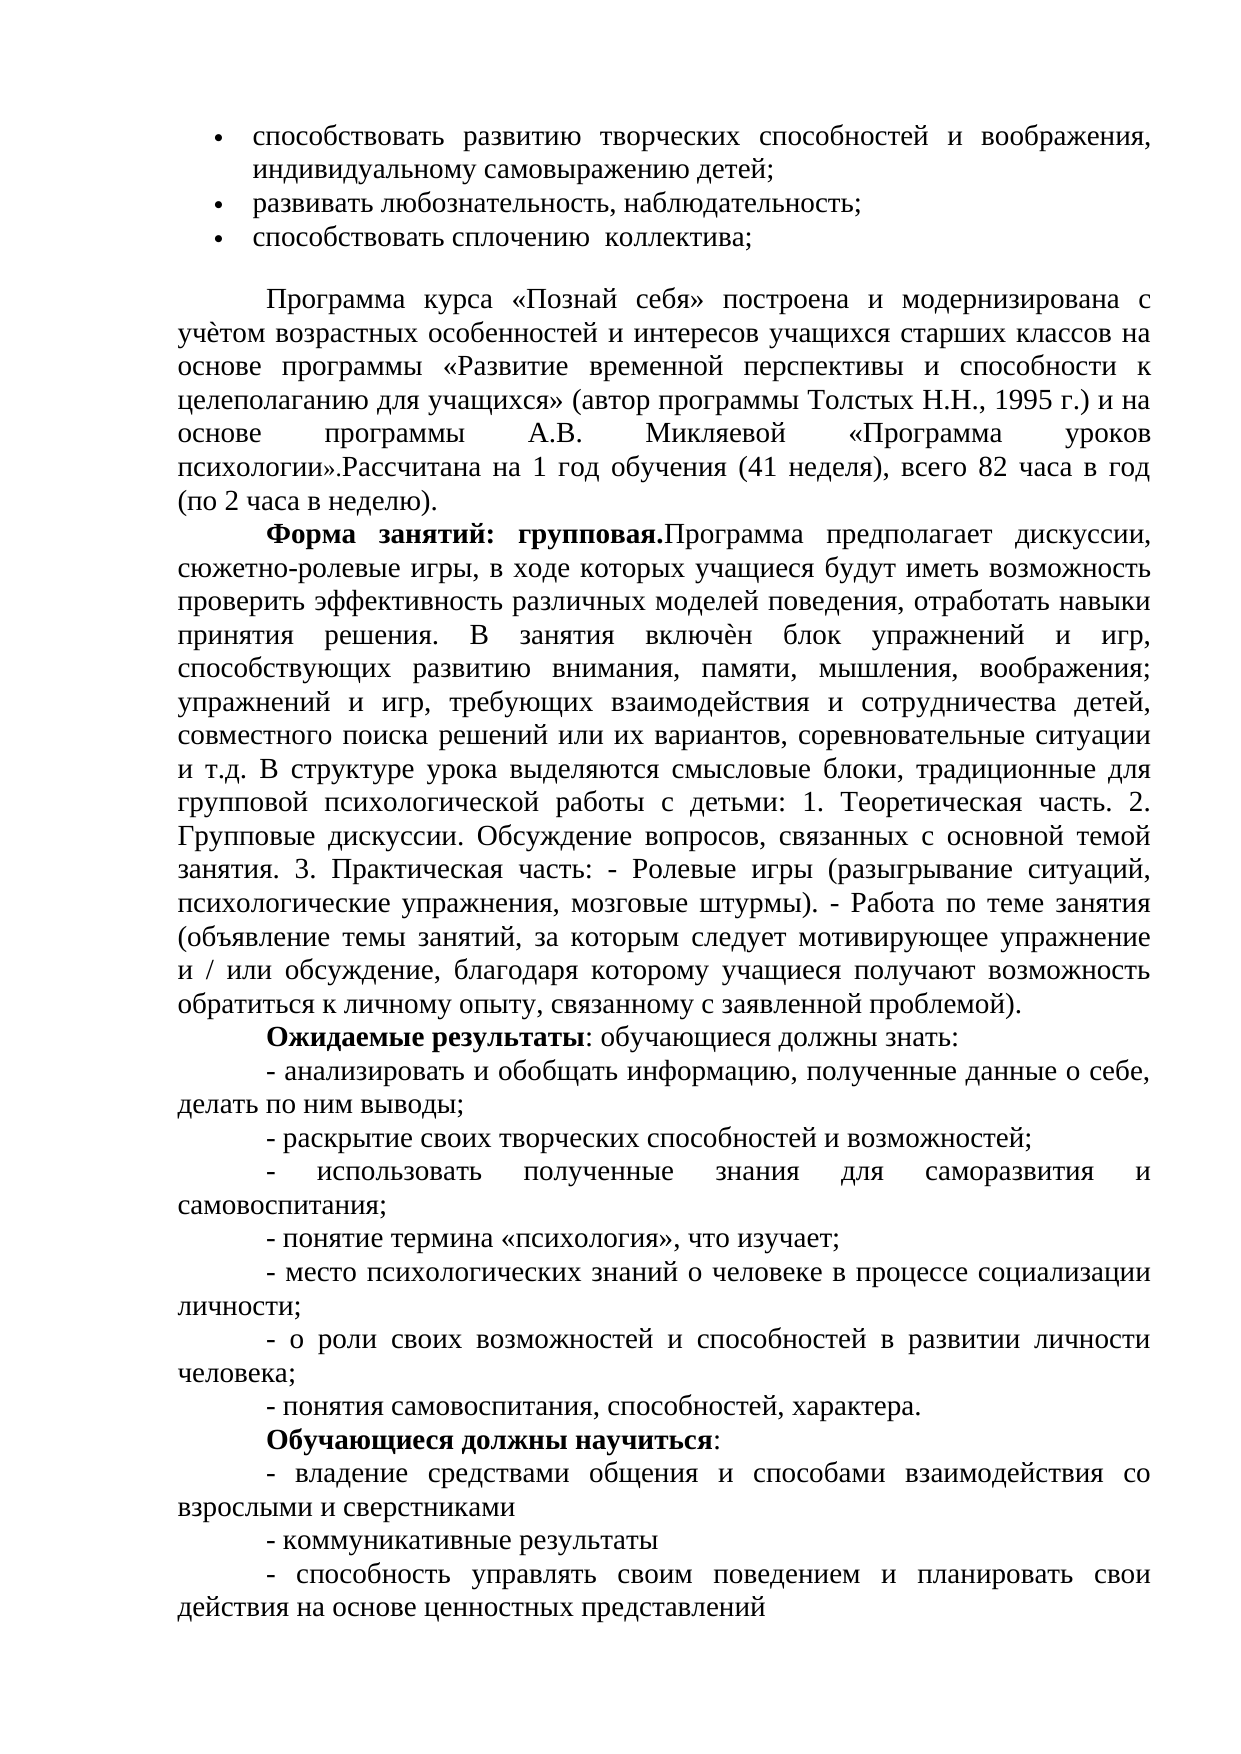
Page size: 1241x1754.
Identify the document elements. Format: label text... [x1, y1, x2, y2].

text Программа курса «Познай себя» построена и модернизирована с учѐтом возрастных особенностей и интересов учащихся старших классов на основе программы «Развитие временной перспективы и способности к целеполаганию для учащихся» (автор программы Толстых Н.Н., 1995 г.) и на основе программы А.В. Микляевой «Программа уроков психологии».Рассчитана на 1 год обучения (41 неделя), всего 82 часа в год (по 2 часа в неделю). [177, 340, 1152, 574]
text - место психологических знаний о человеке в процессе социализации личности; [177, 1312, 1152, 1379]
text Ожидаемые результаты: обучающиеся должны знать: [177, 1078, 1152, 1111]
text - понятия самовоспитания, способностей, характера. [177, 1447, 1152, 1480]
text - владение средствами общения и способами взаимодействия со взрослыми и сверстниками [177, 1514, 1152, 1581]
text Обучающиеся должны научиться: [177, 1480, 1152, 1514]
text - коммуникативные результаты [177, 1581, 1152, 1614]
text - использовать полученные знания для саморазвития и самовоспитания; [177, 1212, 1152, 1279]
list развивать любознательность, наблюдательность; [215, 214, 1152, 248]
text - о роли своих возможностей и способностей в развитии личности человека; [177, 1379, 1152, 1447]
text - анализировать и обобщать информацию, полученные данные о себе, делать по ним выводы; [177, 1111, 1152, 1178]
text - раскрытие своих творческих способностей и возможностей; [177, 1178, 1152, 1212]
list способствовать развитию творческих способностей и воображения, индивидуальному самовыражению детей; [215, 118, 1152, 185]
list способствовать сплочению коллектива; [215, 277, 1152, 311]
text Форма занятий: групповая.Программа предполагает дискуссии, сюжетно-ролевые игры, в ходе которых учащиеся будут иметь возможность проверить эффективность различных моделей поведения, отработать навыки принятия решения. В занятия включѐн блок упражнений и игр, способствующих развитию внимания, памяти, мышления, воображения; упражнений и игр, требующих взаимодействия и сотрудничества детей, совместного поиска решений или их вариантов, соревновательные ситуации и т.д. В структуре урока выделяются смысловые блоки, традиционные для групповой психологической работы с детьми: 1. Теоретическая часть. 2. Групповые дискуссии. Обсуждение вопросов, связанных с основной темой занятия. 3. Практическая часть: - Ролевые игры (разыгрывание ситуаций, психологические упражнения, мозговые штурмы). - Работа по теме занятия (объявление темы занятий, за которым следует мотивирующее упражнение и / или обсуждение, благодаря которому учащиеся получают возможность обратиться к личному опыту, связанному с заявленной проблемой). [177, 574, 1152, 1078]
text - понятие термина «психология», что изучает; [177, 1279, 1152, 1312]
